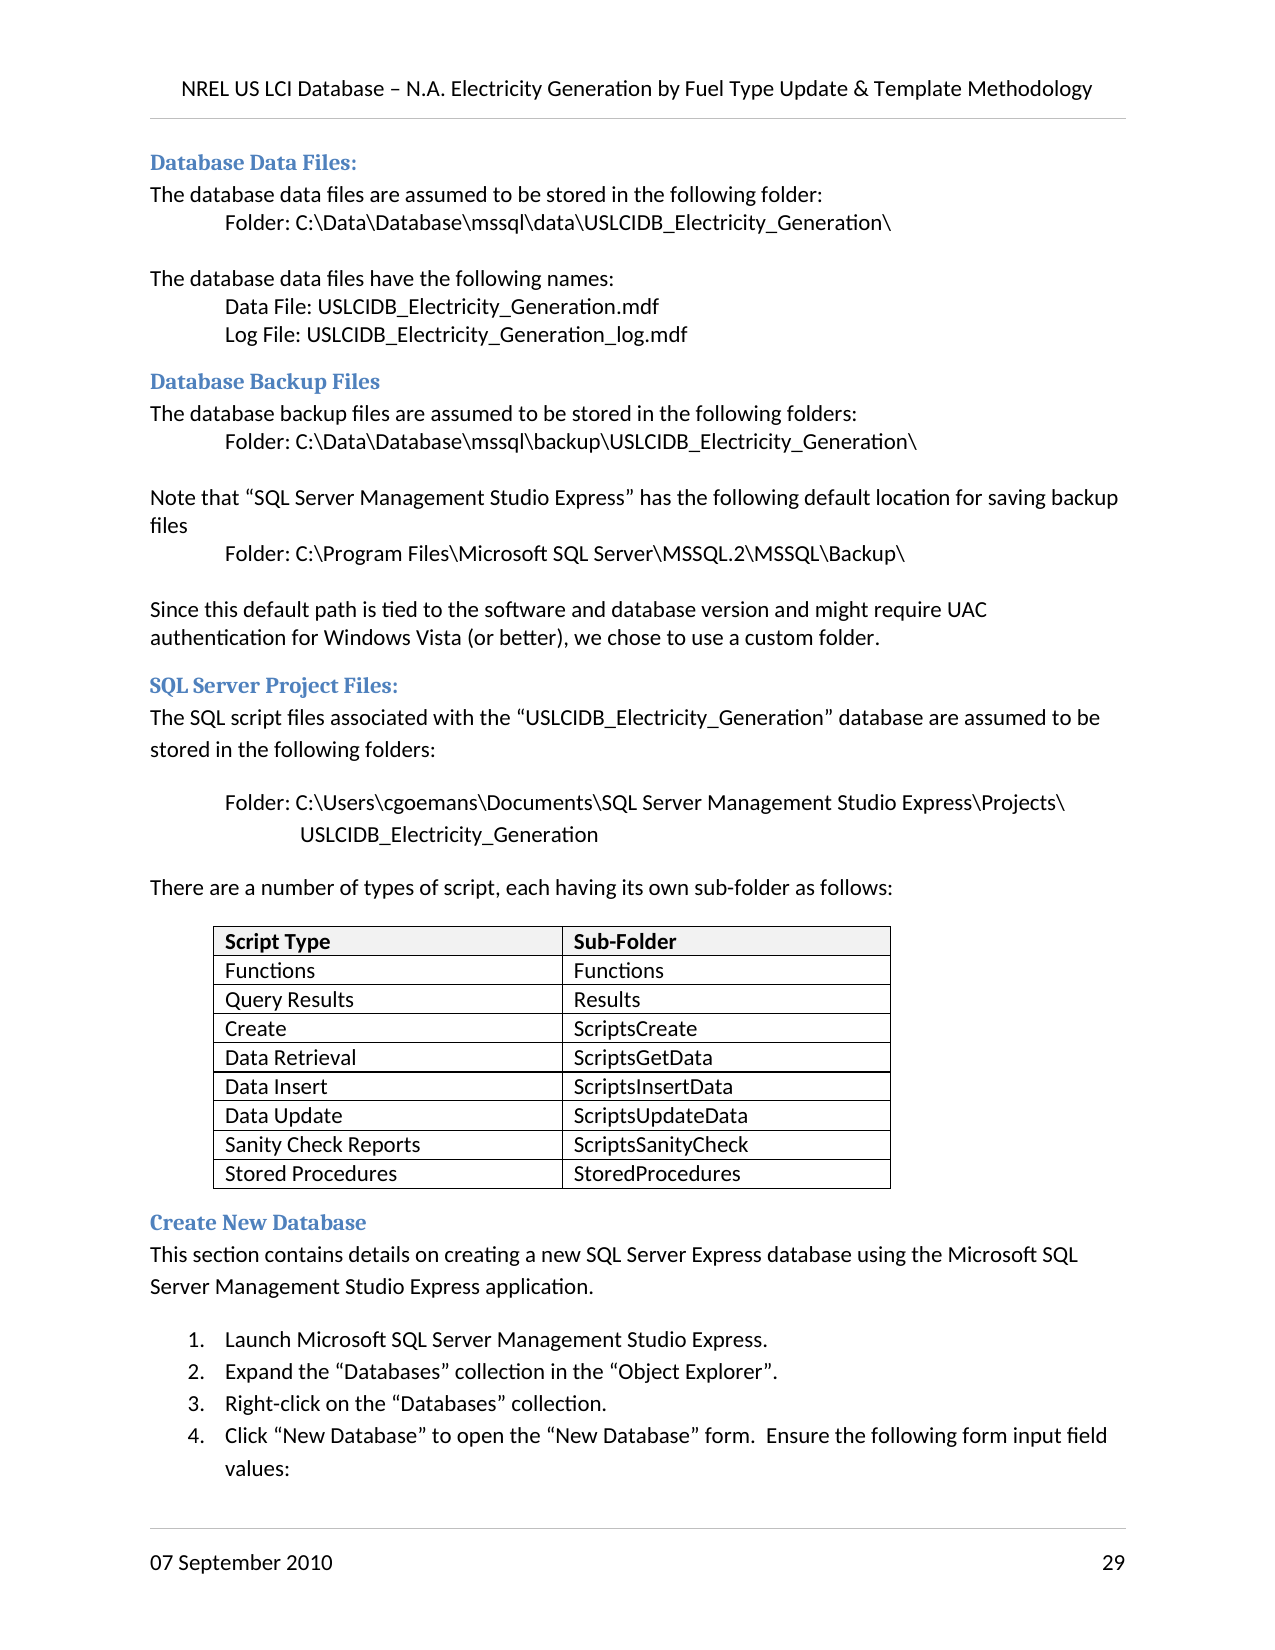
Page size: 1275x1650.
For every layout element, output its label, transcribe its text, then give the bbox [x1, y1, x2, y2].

subtitle SQL Server Project Files: [150, 672, 1125, 699]
table_cell ScriptsCreate [563, 1014, 890, 1042]
table_cell Query Results [214, 985, 562, 1013]
table_header Script Type [214, 927, 562, 955]
table_cell Results [563, 985, 890, 1013]
text The database data files have the following names: [150, 264, 1125, 292]
table_cell ScriptsSanityCheck [563, 1131, 890, 1158]
text This section contains details on creating a new SQL Server Express database using the Microsoft SQL Server Management Studio Express application. [150, 1240, 1125, 1300]
table_cell ScriptsGetData [563, 1043, 890, 1071]
subtitle Database Backup Files [150, 369, 1125, 396]
table_cell Stored Procedures [214, 1160, 562, 1188]
table_cell Functions [214, 956, 562, 984]
text The SQL script files associated with the “USLCIDB_Electricity_Generation” database are assumed to be stored in the following folders: [150, 703, 1125, 763]
text Folder: C:\Data\Database\mssql\data\USLCIDB_Electricity_Generation\ [225, 208, 1125, 236]
table_cell ScriptsInsertData [563, 1073, 890, 1100]
text The database data files are assumed to be stored in the following folder: [150, 180, 1125, 208]
list Expand the “Databases” collection in the “Object Explorer”. [187, 1357, 1125, 1385]
text Folder: C:\Users\cgoemans\Documents\SQL Server Management Studio Express\Projects\USLCIDB_Electricity_Generation [225, 788, 1125, 848]
table_cell Data Insert [214, 1073, 562, 1100]
table_cell ScriptsUpdateData [563, 1101, 890, 1129]
subtitle Database Data Files: [150, 150, 1125, 176]
subtitle Create New Database [150, 1209, 1125, 1236]
text Folder: C:\Data\Database\mssql\backup\USLCIDB_Electricity_Generation\ [225, 427, 1125, 455]
list Right-click on the “Databases” collection. [187, 1389, 1125, 1417]
text There are a number of types of script, each having its own sub-folder as follows: [150, 873, 1125, 901]
list Launch Microsoft SQL Server Management Studio Express. [187, 1325, 1125, 1353]
text Note that “SQL Server Management Studio Express” has the following default location for saving backup files [150, 483, 1125, 539]
table_header Sub-Folder [563, 927, 890, 955]
table_cell Functions [563, 956, 890, 984]
list Click “New Database” to open the “New Database” form. Ensure the following form input field values: [187, 1421, 1125, 1482]
text Log File: USLCIDB_Electricity_Generation_log.mdf [225, 320, 1125, 348]
text Folder: C:\Program Files\Microsoft SQL Server\MSSQL.2\MSSQL\Backup\ [225, 539, 1125, 567]
text The database backup files are assumed to be stored in the following folders: [150, 399, 1125, 427]
table_cell Sanity Check Reports [214, 1131, 562, 1158]
table_cell Create [214, 1014, 562, 1042]
table_cell StoredProcedures [563, 1160, 890, 1188]
text Since this default path is tied to the software and database version and might require UAC authentication for Windows Vista (or better), we chose to use a custom folder. [150, 596, 1125, 652]
table_cell Data Update [214, 1101, 562, 1129]
table_cell Data Retrieval [214, 1043, 562, 1071]
text Data File: USLCIDB_Electricity_Generation.mdf [225, 292, 1125, 320]
